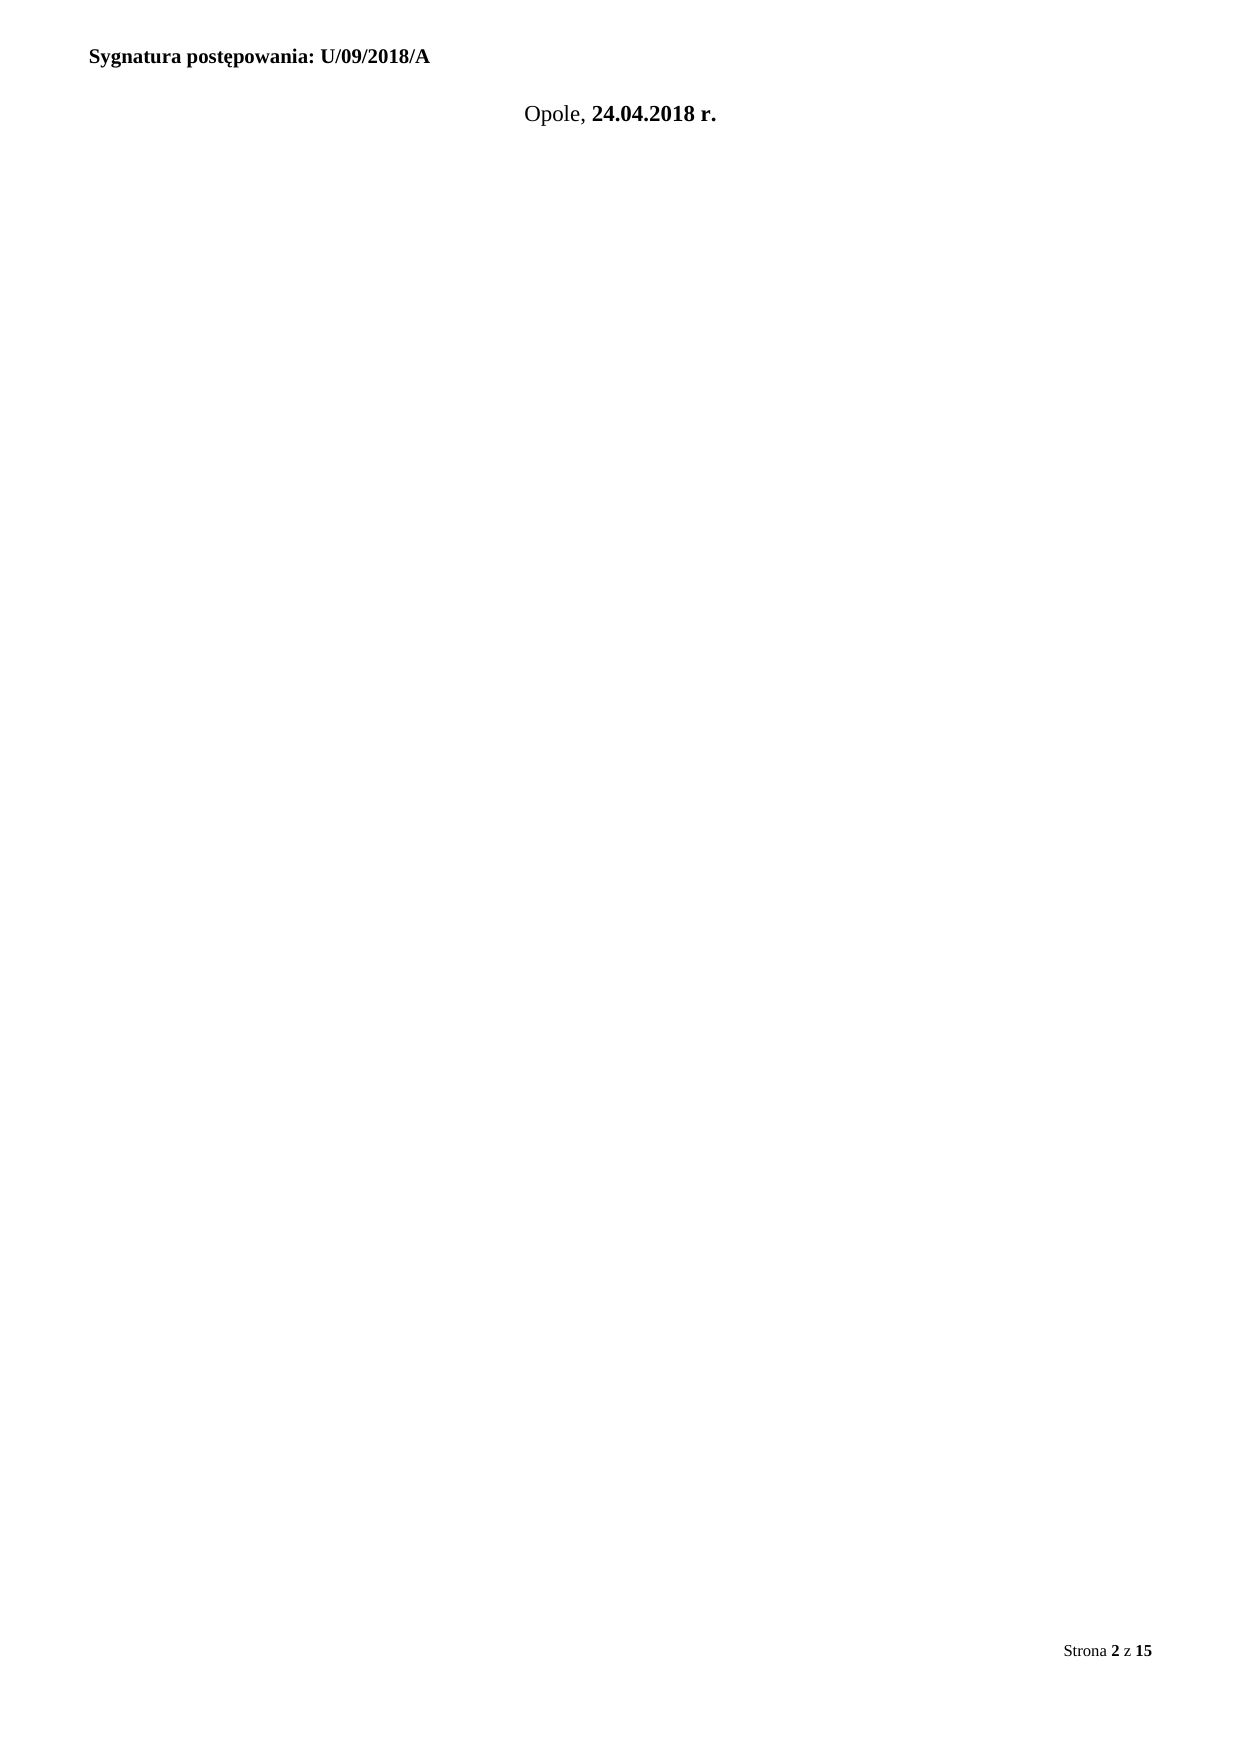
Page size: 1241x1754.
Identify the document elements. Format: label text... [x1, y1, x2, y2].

text Opole, 24.04.2018 r. [89, 100, 1152, 127]
